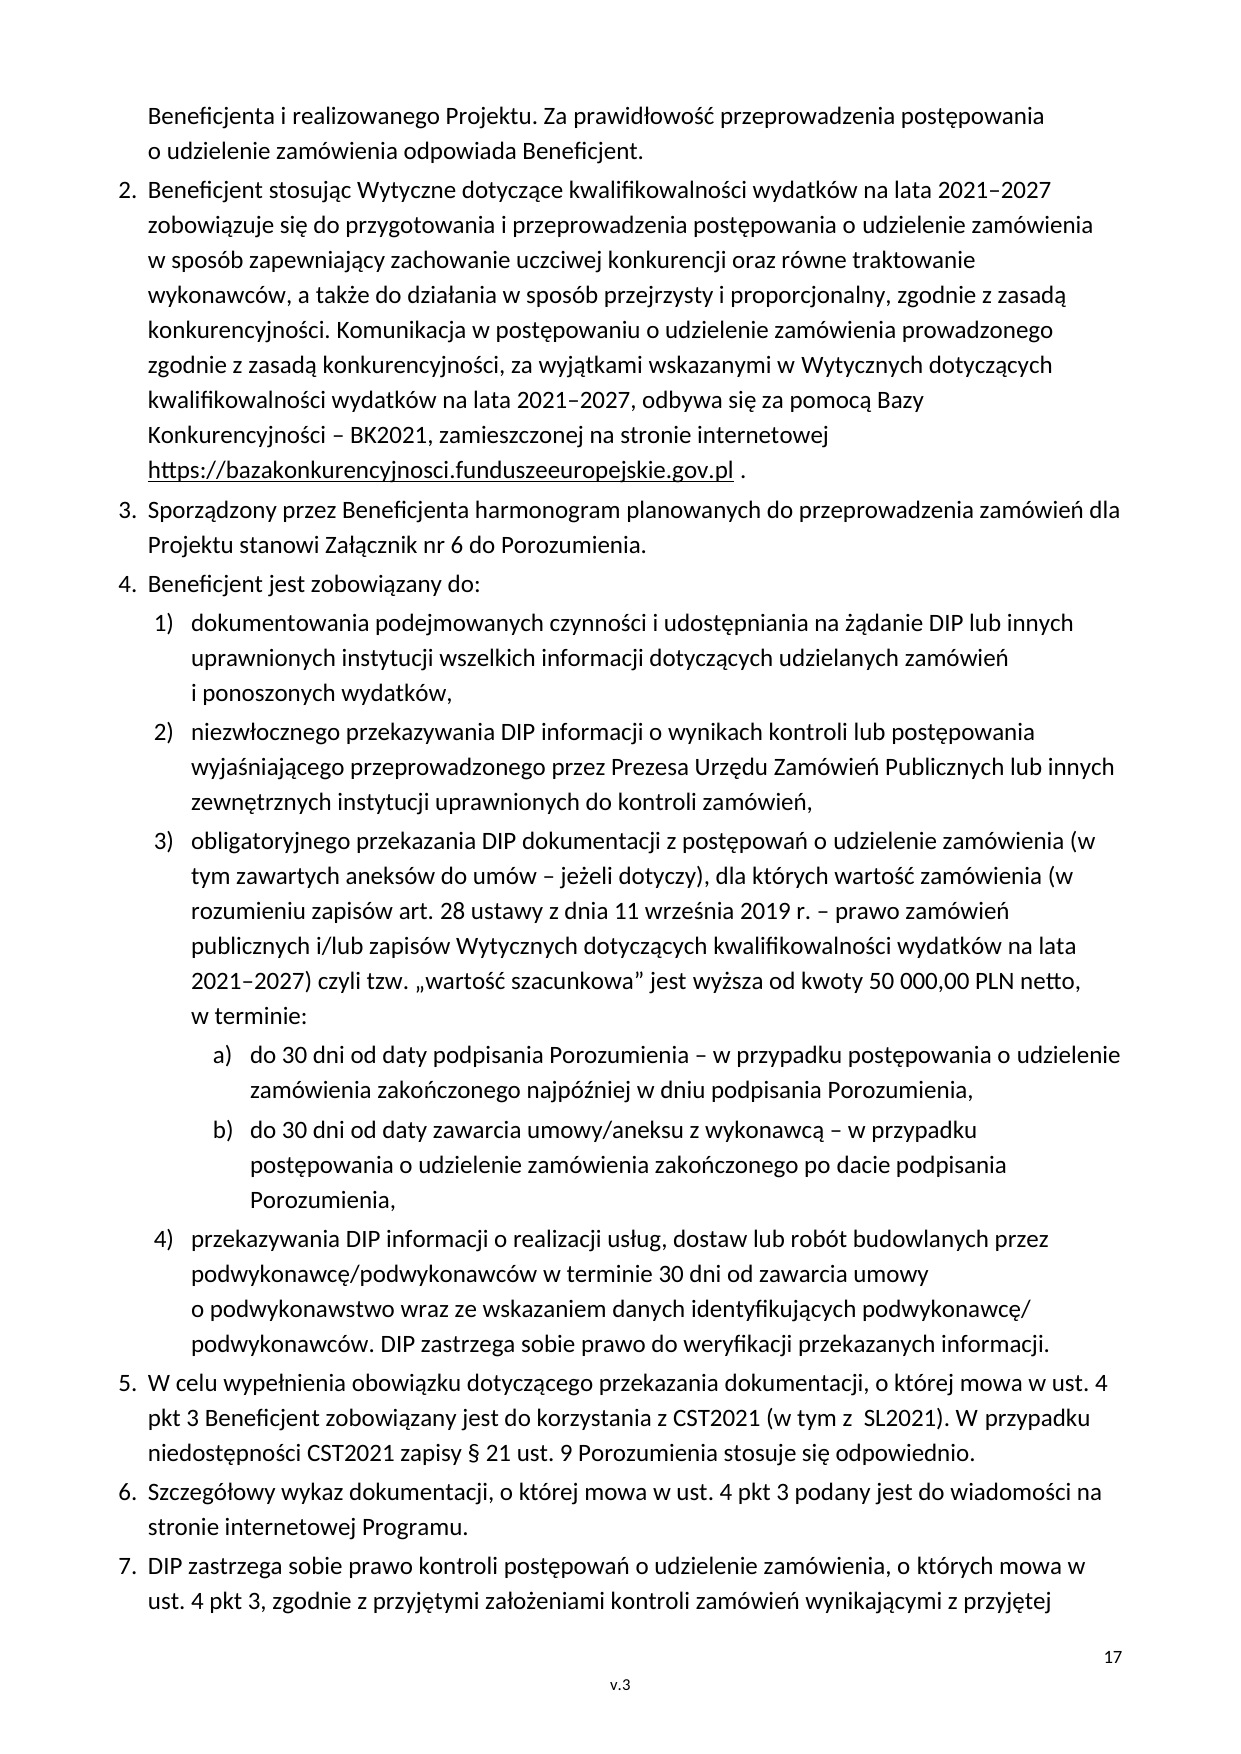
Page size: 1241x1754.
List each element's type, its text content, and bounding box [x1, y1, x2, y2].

list niezwłocznego przekazywania DIP informacji o wynikach kontroli lub postępowania wyjaśniającego przeprowadzonego przez Prezesa Urzędu Zamówień Publicznych lub innych zewnętrznych instytucji uprawnionych do kontroli zamówień, [153, 716, 1122, 817]
list Beneficjent stosując Wytyczne dotyczące kwalifikowalności wydatków na lata 2021–2027 zobowiązuje się do przygotowania i przeprowadzenia postępowania o udzielenie zamówienia w sposób zapewniający zachowanie uczciwej konkurencji oraz równe traktowanie wykonawców, a także do działania w sposób przejrzysty i proporcjonalny, zgodnie z zasadą konkurencyjności. Komunikacja w postępowaniu o udzielenie zamówienia prowadzonego zgodnie z zasadą konkurencyjności, za wyjątkami wskazanymi w Wytycznych dotyczących kwalifikowalności wydatków na lata 2021–2027, odbywa się za pomocą Bazy Konkurencyjności – BK2021, zamieszczonej na stronie internetowej https://bazakonkurencyjnosci.funduszeeuropejskie.gov.pl . [118, 174, 1122, 485]
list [118, 100, 1122, 166]
list Szczegółowy wykaz dokumentacji, o której mowa w ust. 4 pkt 3 podany jest do wiadomości na stronie internetowej Programu. [118, 1476, 1122, 1542]
list obligatoryjnego przekazania DIP dokumentacji z postępowań o udzielenie zamówienia (w tym zawartych aneksów do umów – jeżeli dotyczy), dla których wartość zamówienia (w rozumieniu zapisów art. 28 ustawy z dnia 11 września 2019 r. – prawo zamówień publicznych i/lub zapisów Wytycznych dotyczących kwalifikowalności wydatków na lata 2021–2027) czyli tzw. „wartość szacunkowa” jest wyższa od kwoty 50 000,00 PLN netto, w terminie: [153, 825, 1122, 1031]
list dokumentowania podejmowanych czynności i udostępniania na żądanie DIP lub innych uprawnionych instytucji wszelkich informacji dotyczących udzielanych zamówień i ponoszonych wydatków, [153, 607, 1122, 708]
list Beneficjent jest zobowiązany do: [118, 568, 1122, 598]
list do 30 dni od daty podpisania Porozumienia – w przypadku postępowania o udzielenie zamówienia zakończonego najpóźniej w dniu podpisania Porozumienia, [213, 1039, 1122, 1105]
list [118, 1550, 1122, 1616]
list Sporządzony przez Beneficjenta harmonogram planowanych do przeprowadzenia zamówień dla Projektu stanowi Załącznik nr 6 do Porozumienia. [118, 494, 1122, 559]
list W celu wypełnienia obowiązku dotyczącego przekazania dokumentacji, o której mowa w ust. 4 pkt 3 Beneficjent zobowiązany jest do korzystania z CST2021 (w tym z SL2021). W przypadku niedostępności CST2021 zapisy § 21 ust. 9 Porozumienia stosuje się odpowiednio. [118, 1367, 1122, 1468]
list przekazywania DIP informacji o realizacji usług, dostaw lub robót budowlanych przez podwykonawcę/podwykonawców w terminie 30 dni od zawarcia umowy o podwykonawstwo wraz ze wskazaniem danych identyfikujących podwykonawcę/ podwykonawców. DIP zastrzega sobie prawo do weryfikacji przekazanych informacji. [153, 1223, 1122, 1358]
list do 30 dni od daty zawarcia umowy/aneksu z wykonawcą – w przypadku postępowania o udzielenie zamówienia zakończonego po dacie podpisania Porozumienia, [213, 1114, 1122, 1214]
